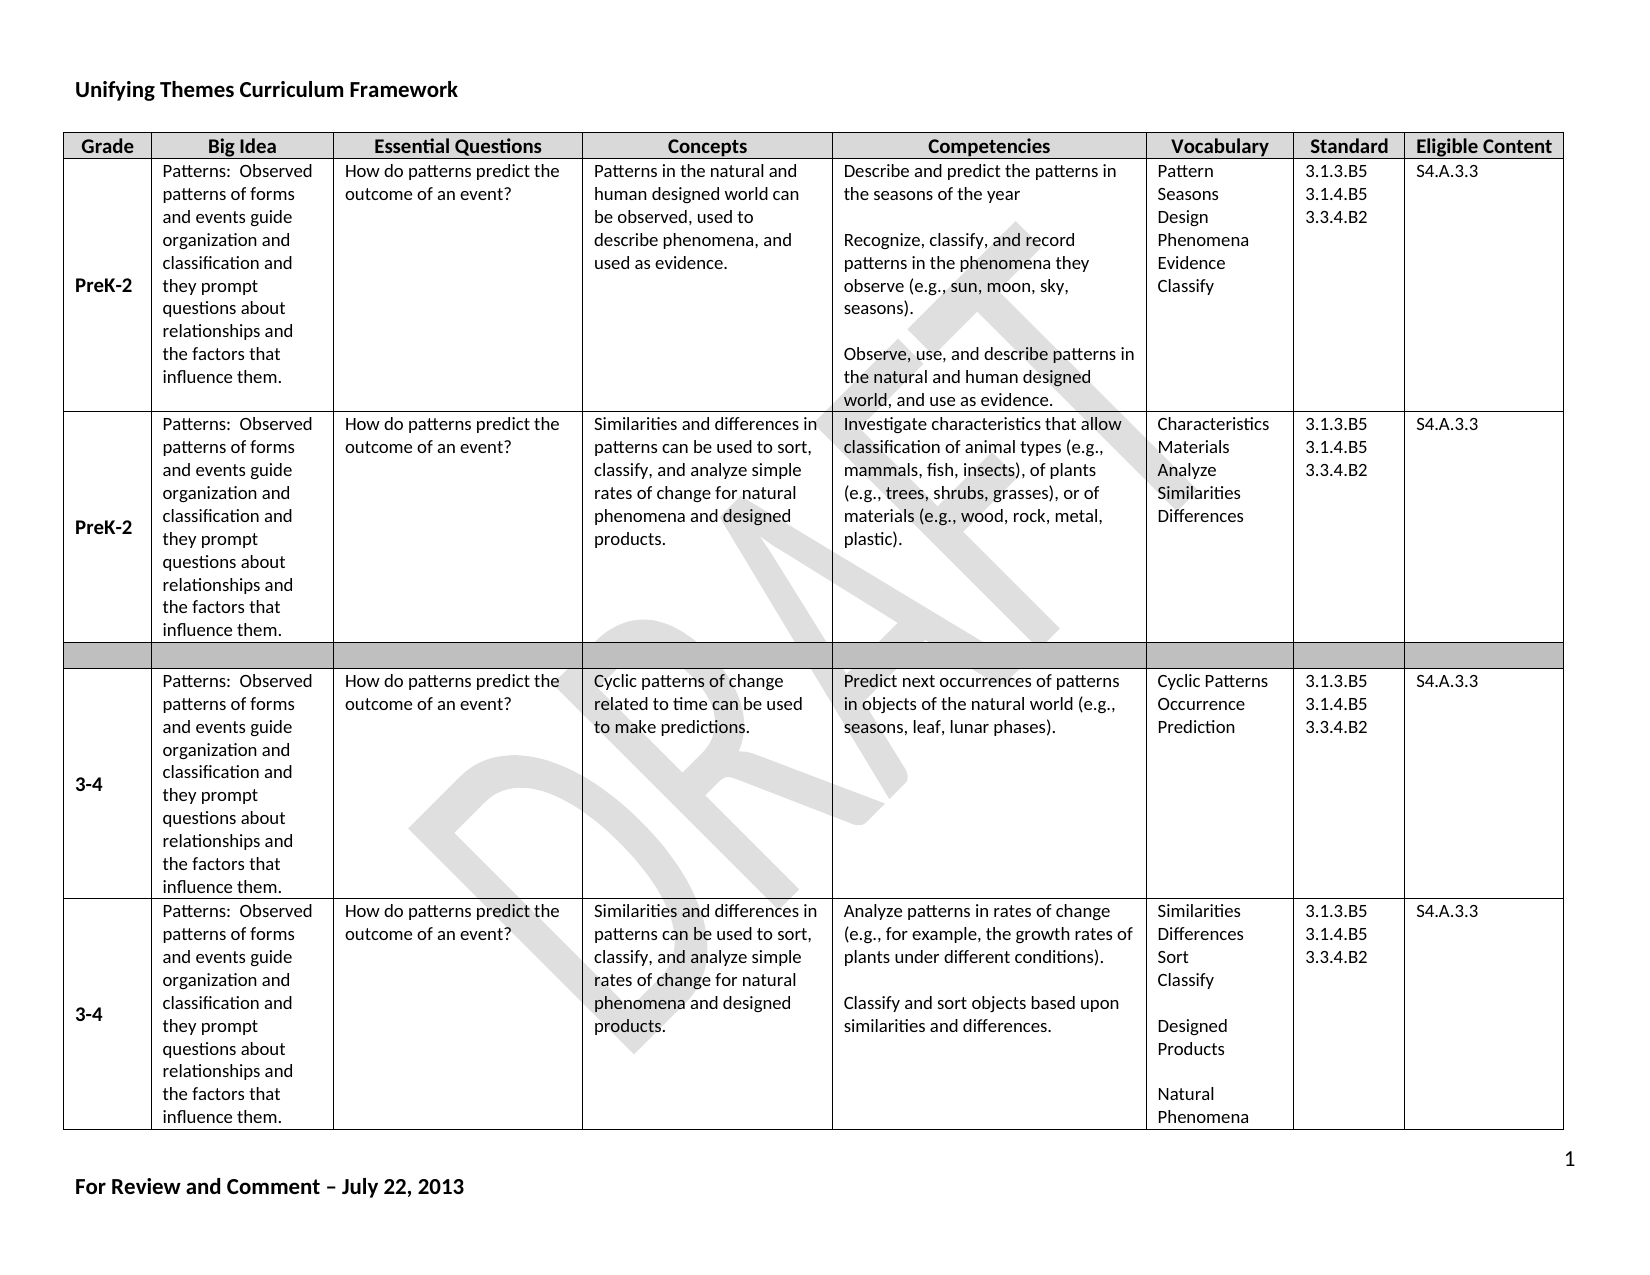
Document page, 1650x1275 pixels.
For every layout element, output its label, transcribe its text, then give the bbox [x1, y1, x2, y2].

table_header Big Idea [152, 133, 333, 158]
table_cell How do patterns predict the outcome of an event? [334, 669, 582, 898]
table_cell Similarities and differences in patterns can be used to sort, classify, and analyze simple rates of change for natural phenomena and designed products. [583, 899, 832, 1128]
table_cell [1147, 643, 1293, 668]
table_cell 3.1.3.B5 3.1.4.B5 3.3.4.B2 [1294, 899, 1404, 1128]
table_cell S4.A.3.3 [1405, 899, 1563, 1128]
table_header Essential Questions [334, 133, 582, 158]
table_cell How do patterns predict the outcome of an event? [334, 159, 582, 411]
table_cell Similarities and differences in patterns can be used to sort, classify, and analyze simple rates of change for natural phenomena and designed products. [583, 412, 832, 642]
table_header Vocabulary [1147, 133, 1293, 158]
table_cell Similarities Differences Sort Classify Designed Products Natural Phenomena [1147, 899, 1293, 1128]
table_cell 3-4 [64, 669, 151, 898]
table_header Eligible Content [1405, 133, 1563, 158]
table_cell 3-4 [64, 899, 151, 1128]
table_cell S4.A.3.3 [1405, 159, 1563, 411]
table_cell Characteristics Materials Analyze Similarities Differences [1147, 412, 1293, 642]
table_header Concepts [583, 133, 832, 158]
table_cell 3.1.3.B5 3.1.4.B5 3.3.4.B2 [1294, 412, 1404, 642]
table_cell [64, 643, 151, 668]
table_cell [152, 643, 333, 668]
table_cell Investigate characteristics that allow classification of animal types (e.g., mammals, fish, insects), of plants (e.g., trees, shrubs, grasses), or of materials (e.g., wood, rock, metal, plastic). [833, 412, 1146, 642]
table_cell 3.1.3.B5 3.1.4.B5 3.3.4.B2 [1294, 669, 1404, 898]
table_cell 3.1.3.B5 3.1.4.B5 3.3.4.B2 [1294, 159, 1404, 411]
table_cell Patterns in the natural and human designed world can be observed, used to describe phenomena, and used as evidence. [583, 159, 832, 411]
table_cell [1294, 643, 1404, 668]
table_header Grade [64, 133, 151, 158]
table_cell Predict next occurrences of patterns in objects of the natural world (e.g., seasons, leaf, lunar phases). [833, 669, 1146, 898]
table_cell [152, 899, 333, 1128]
table_cell Analyze patterns in rates of change (e.g., for example, the growth rates of plants under different conditions). Classify and sort objects based upon similarities and differences. [833, 899, 1146, 1128]
table_cell [1405, 643, 1563, 668]
table_cell S4.A.3.3 [1405, 669, 1563, 898]
table_cell PreK-2 [64, 412, 151, 642]
table_header Competencies [833, 133, 1146, 158]
table_cell S4.A.3.3 [1405, 412, 1563, 642]
table_cell Pattern Seasons Design Phenomena Evidence Classify [1147, 159, 1293, 411]
table_cell Cyclic Patterns Occurrence Prediction [1147, 669, 1293, 898]
table_cell Describe and predict the patterns in the seasons of the year Recognize, classify, and record patterns in the phenomena they observe (e.g., sun, moon, sky, seasons). Observe, use, and describe patterns in the natural and human designed world, and use as evidence. [833, 159, 1146, 411]
table_cell [833, 643, 1146, 668]
table_cell [334, 643, 582, 668]
table_cell PreK-2 [64, 159, 151, 411]
table_cell Cyclic patterns of change related to time can be used to make predictions. [583, 669, 832, 898]
table_cell How do patterns predict the outcome of an event? [334, 412, 582, 642]
table_cell [583, 643, 832, 668]
table_header Standard [1294, 133, 1404, 158]
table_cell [334, 899, 582, 1128]
